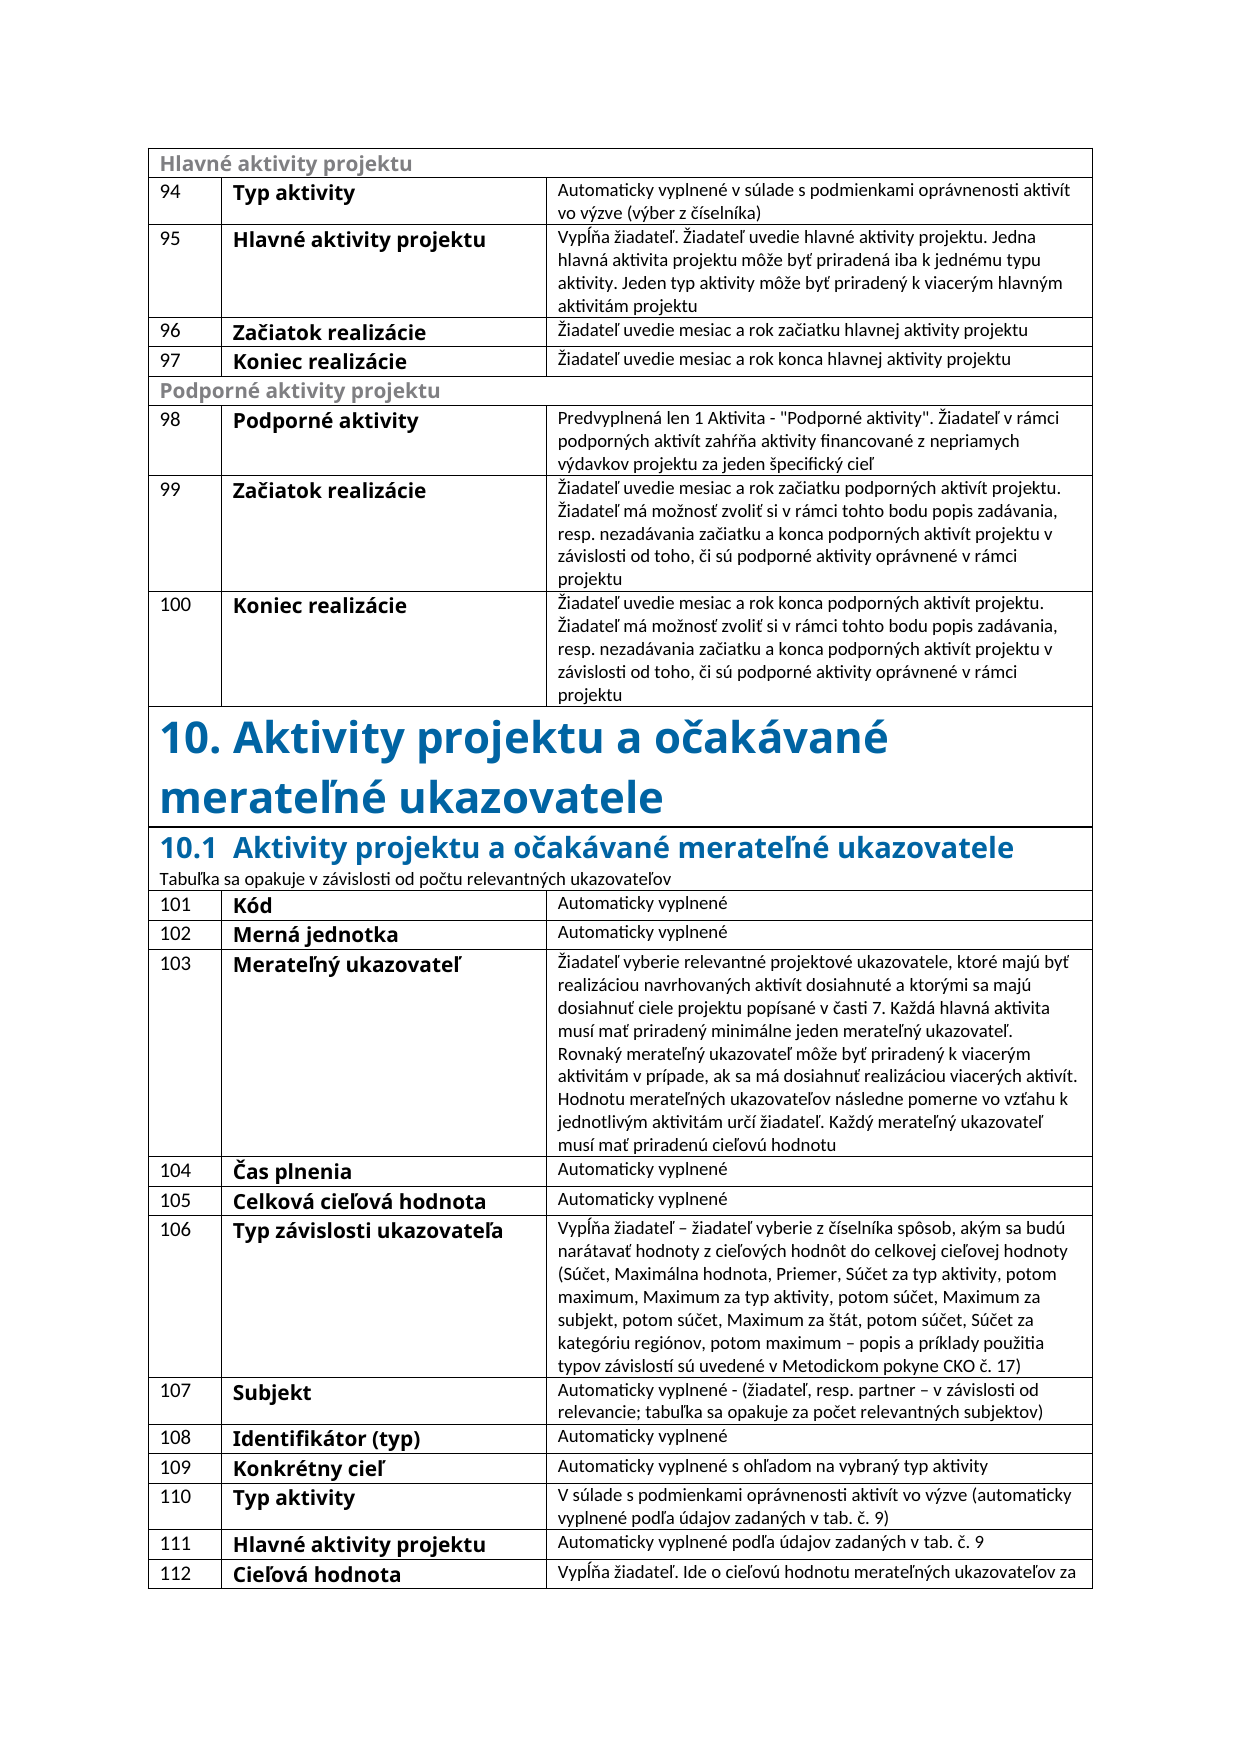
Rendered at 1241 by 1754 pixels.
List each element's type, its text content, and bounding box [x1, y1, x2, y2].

table_cell 99 [149, 476, 221, 591]
table_cell Začiatok realizácie [222, 318, 546, 346]
table_cell Automaticky vyplnené podľa údajov zadaných v tab. č. 9 [547, 1530, 1092, 1559]
table_cell Automaticky vyplnené - (žiadateľ, resp. partner – v závislosti od relevancie; tabuľka sa opakuje za počet relevantných subjektov) [547, 1378, 1092, 1423]
table_cell Konkrétny cieľ [222, 1454, 546, 1482]
table_cell 105 [149, 1187, 221, 1215]
table_cell 102 [149, 921, 221, 949]
table_cell 107 [149, 1378, 221, 1423]
table_cell Celková cieľová hodnota [222, 1187, 546, 1215]
table_cell Hlavné aktivity projektu [222, 1530, 546, 1559]
table_cell Predvyplnená len 1 Aktivita - "Podporné aktivity". Žiadateľ v rámci podporných aktivít zahŕňa aktivity financované z nepriamych výdavkov projektu za jeden špecifický cieľ [547, 406, 1092, 475]
table_cell 10. Aktivity projektu a očakávané merateľné ukazovatele [149, 707, 1092, 826]
table_cell Koniec realizácie [222, 592, 546, 706]
table_cell 103 [149, 950, 221, 1156]
table_cell 10.1 Aktivity projektu a očakávané merateľné ukazovatele Tabuľka sa opakuje v závislosti od počtu relevantných ukazovateľov [149, 828, 1092, 890]
table_cell Hlavné aktivity projektu [149, 149, 1092, 177]
table_cell 100 [149, 592, 221, 706]
table_cell 101 [149, 891, 221, 919]
table_cell Automaticky vyplnené v súlade s podmienkami oprávnenosti aktivít vo výzve (výber z číselníka) [547, 178, 1092, 224]
table_cell 110 [149, 1484, 221, 1529]
table_cell 109 [149, 1454, 221, 1482]
table_cell 106 [149, 1216, 221, 1377]
table_cell 111 [149, 1530, 221, 1559]
table_cell Automaticky vyplnené [547, 1187, 1092, 1215]
table_cell 95 [149, 225, 221, 317]
table_cell 108 [149, 1425, 221, 1453]
table_cell Cieľová hodnota [222, 1560, 546, 1588]
table_cell Žiadateľ uvedie mesiac a rok začiatku hlavnej aktivity projektu [547, 318, 1092, 346]
table_cell Kód [222, 891, 546, 919]
table_cell Hlavné aktivity projektu [222, 225, 546, 317]
table_cell Automaticky vyplnené s ohľadom na vybraný typ aktivity [547, 1454, 1092, 1482]
table_cell Automaticky vyplnené [547, 891, 1092, 919]
table_cell 97 [149, 347, 221, 376]
table_cell Žiadateľ uvedie mesiac a rok konca podporných aktivít projektu. Žiadateľ má možnosť zvoliť si v rámci tohto bodu popis zadávania, resp. nezadávania začiatku a konca podporných aktivít projektu v závislosti od toho, či sú podporné aktivity oprávnené v rámci projektu [547, 592, 1092, 706]
table_cell 112 [149, 1560, 221, 1588]
table_cell 94 [149, 178, 221, 224]
table_cell Vypĺňa žiadateľ. Žiadateľ uvedie hlavné aktivity projektu. Jedna hlavná aktivita projektu môže byť priradená iba k jednému typu aktivity. Jeden typ aktivity môže byť priradený k viacerým hlavným aktivitám projektu [547, 225, 1092, 317]
table_cell Podporné aktivity projektu [149, 377, 1092, 405]
table_cell Začiatok realizácie [222, 476, 546, 591]
table_cell Koniec realizácie [222, 347, 546, 376]
table_cell 96 [149, 318, 221, 346]
table_cell Typ závislosti ukazovateľa [222, 1216, 546, 1377]
table_cell Identifikátor (typ) [222, 1425, 546, 1453]
table_cell Automaticky vyplnené [547, 921, 1092, 949]
table_cell Automaticky vyplnené [547, 1425, 1092, 1453]
table_cell 104 [149, 1157, 221, 1186]
table_cell Typ aktivity [222, 178, 546, 224]
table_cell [547, 1560, 1092, 1588]
table_cell V súlade s podmienkami oprávnenosti aktivít vo výzve (automaticky vyplnené podľa údajov zadaných v tab. č. 9) [547, 1484, 1092, 1529]
table_cell Žiadateľ uvedie mesiac a rok konca hlavnej aktivity projektu [547, 347, 1092, 376]
table_cell Typ aktivity [222, 1484, 546, 1529]
table_cell Automaticky vyplnené [547, 1157, 1092, 1186]
table_cell Vypĺňa žiadateľ – žiadateľ vyberie z číselníka spôsob, akým sa budú narátavať hodnoty z cieľových hodnôt do celkovej cieľovej hodnoty (Súčet, Maximálna hodnota, Priemer, Súčet za typ aktivity, potom maximum, Maximum za typ aktivity, potom súčet, Maximum za subjekt, potom súčet, Maximum za štát, potom súčet, Súčet za kategóriu regiónov, potom maximum – popis a príklady použitia typov závislostí sú uvedené v Metodickom pokyne CKO č. 17) [547, 1216, 1092, 1377]
table_cell Žiadateľ vyberie relevantné projektové ukazovatele, ktoré majú byť realizáciou navrhovaných aktivít dosiahnuté a ktorými sa majú dosiahnuť ciele projektu popísané v časti 7. Každá hlavná aktivita musí mať priradený minimálne jeden merateľný ukazovateľ. Rovnaký merateľný ukazovateľ môže byť priradený k viacerým aktivitám v prípade, ak sa má dosiahnuť realizáciou viacerých aktivít. Hodnotu merateľných ukazovateľov následne pomerne vo vzťahu k jednotlivým aktivitám určí žiadateľ. Každý merateľný ukazovateľ musí mať priradenú cieľovú hodnotu [547, 950, 1092, 1156]
table_cell Čas plnenia [222, 1157, 546, 1186]
table_cell Subjekt [222, 1378, 546, 1423]
table_cell 98 [149, 406, 221, 475]
table_cell Podporné aktivity [222, 406, 546, 475]
table_cell Merná jednotka [222, 921, 546, 949]
table_cell Merateľný ukazovateľ [222, 950, 546, 1156]
